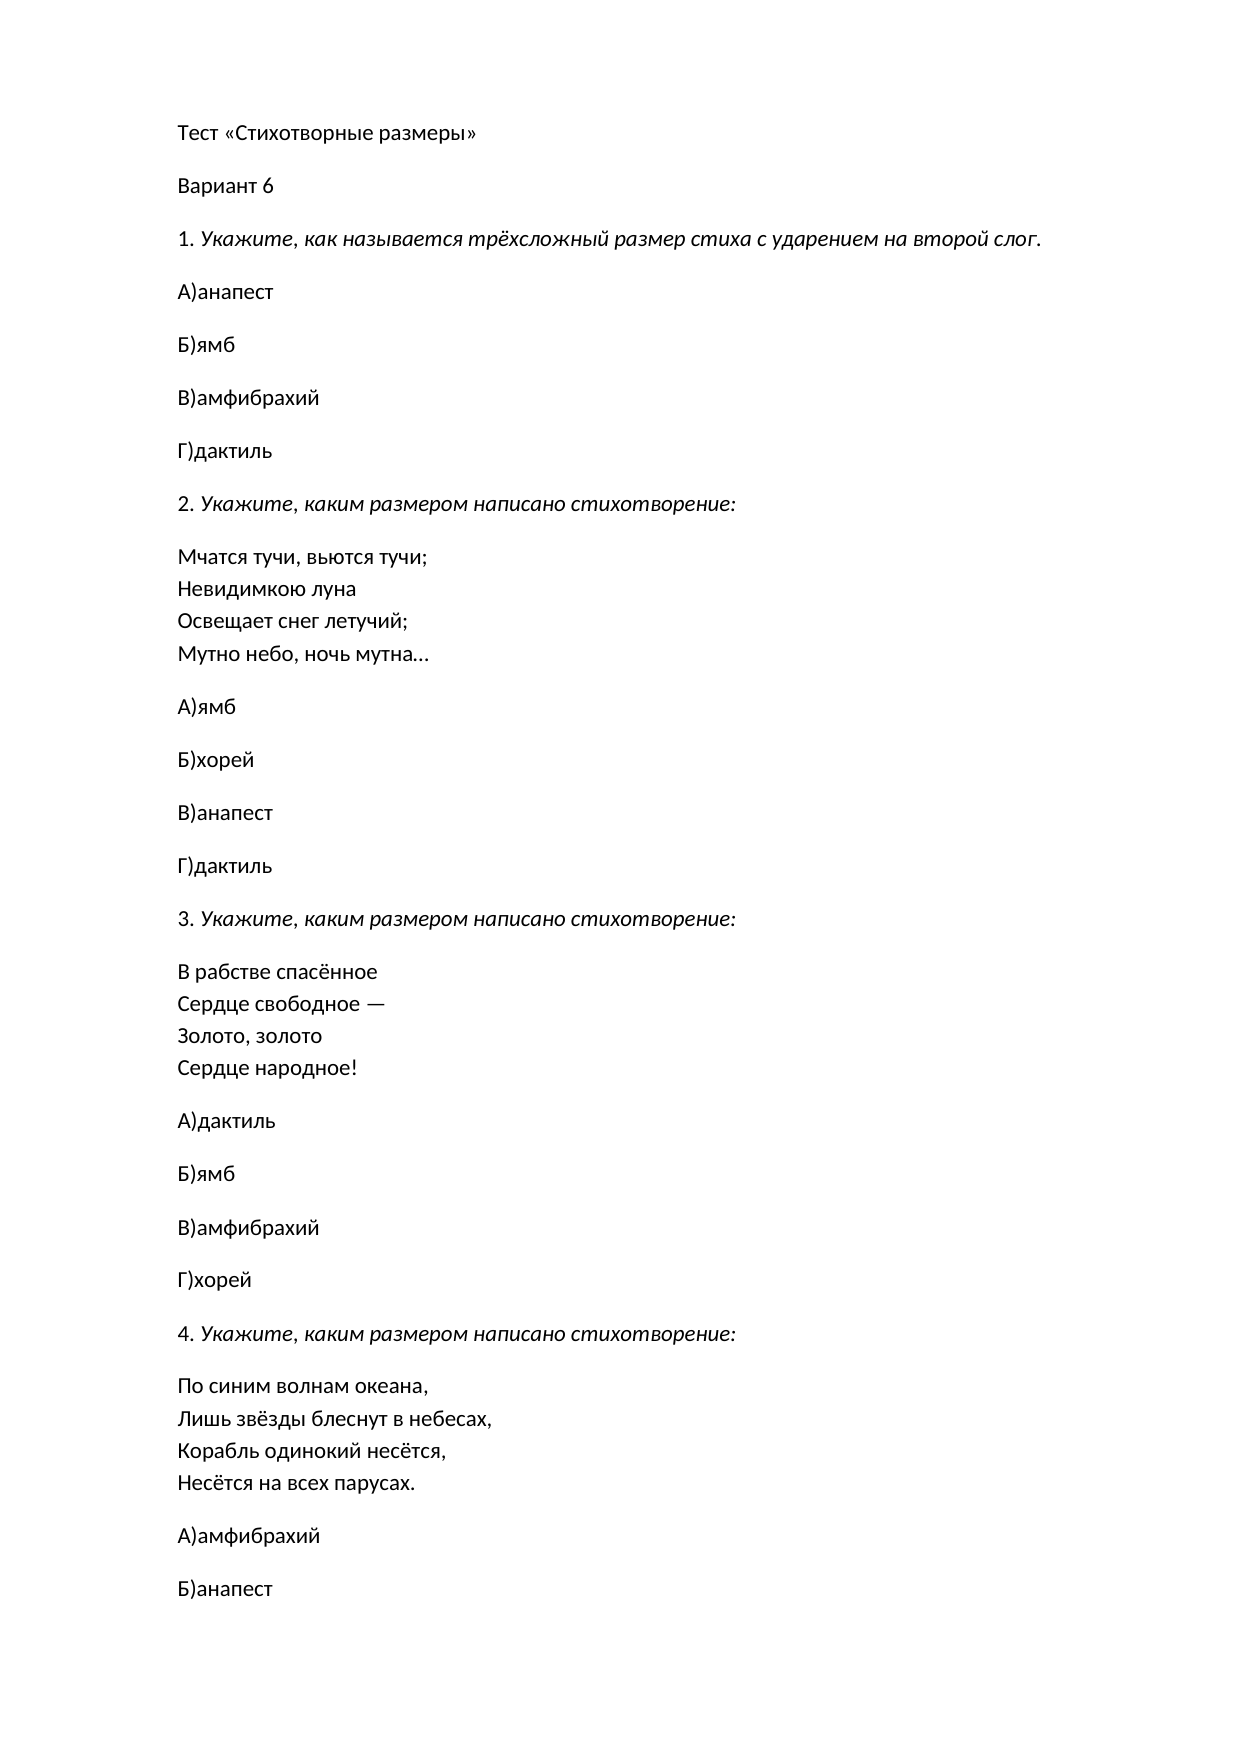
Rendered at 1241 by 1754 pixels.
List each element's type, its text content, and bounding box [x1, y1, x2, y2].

text Г)хорей [177, 1266, 1152, 1294]
text Б)хорей [177, 745, 1152, 773]
text А)ямб [177, 692, 1152, 720]
text 2. Укажите, каким размером написано стихотворение: [177, 489, 1152, 517]
text Г)дактиль [177, 851, 1152, 879]
text Б)ямб [177, 330, 1152, 358]
text Б)анапест [177, 1574, 1152, 1602]
text В)амфибрахий [177, 1213, 1152, 1241]
text А)амфибрахий [177, 1521, 1152, 1549]
text По синим волнам океана, Лишь звёзды блеснут в небесах, Корабль одинокий несётся, Несётся на всех парусах. [177, 1372, 1152, 1496]
text В)анапест [177, 798, 1152, 826]
text В)амфибрахий [177, 383, 1152, 411]
text В рабстве спасённое Сердце свободное — Золото, золото Сердце народное! [177, 957, 1152, 1082]
text Вариант 6 [177, 171, 1152, 199]
text 1. Укажите, как называется трёхсложный размер стиха с ударением на второй слог. [177, 224, 1152, 252]
text 4. Укажите, каким размером написано стихотворение: [177, 1319, 1152, 1347]
text Б)ямб [177, 1159, 1152, 1188]
text 3. Укажите, каким размером написано стихотворение: [177, 904, 1152, 932]
text Мчатся тучи, вьются тучи; Невидимкою луна Освещает снег летучий; Мутно небо, ночь мутна… [177, 542, 1152, 667]
text А)дактиль [177, 1107, 1152, 1134]
text Тест «Стихотворные размеры» [177, 118, 1152, 146]
text Г)дактиль [177, 436, 1152, 464]
text А)анапест [177, 277, 1152, 305]
